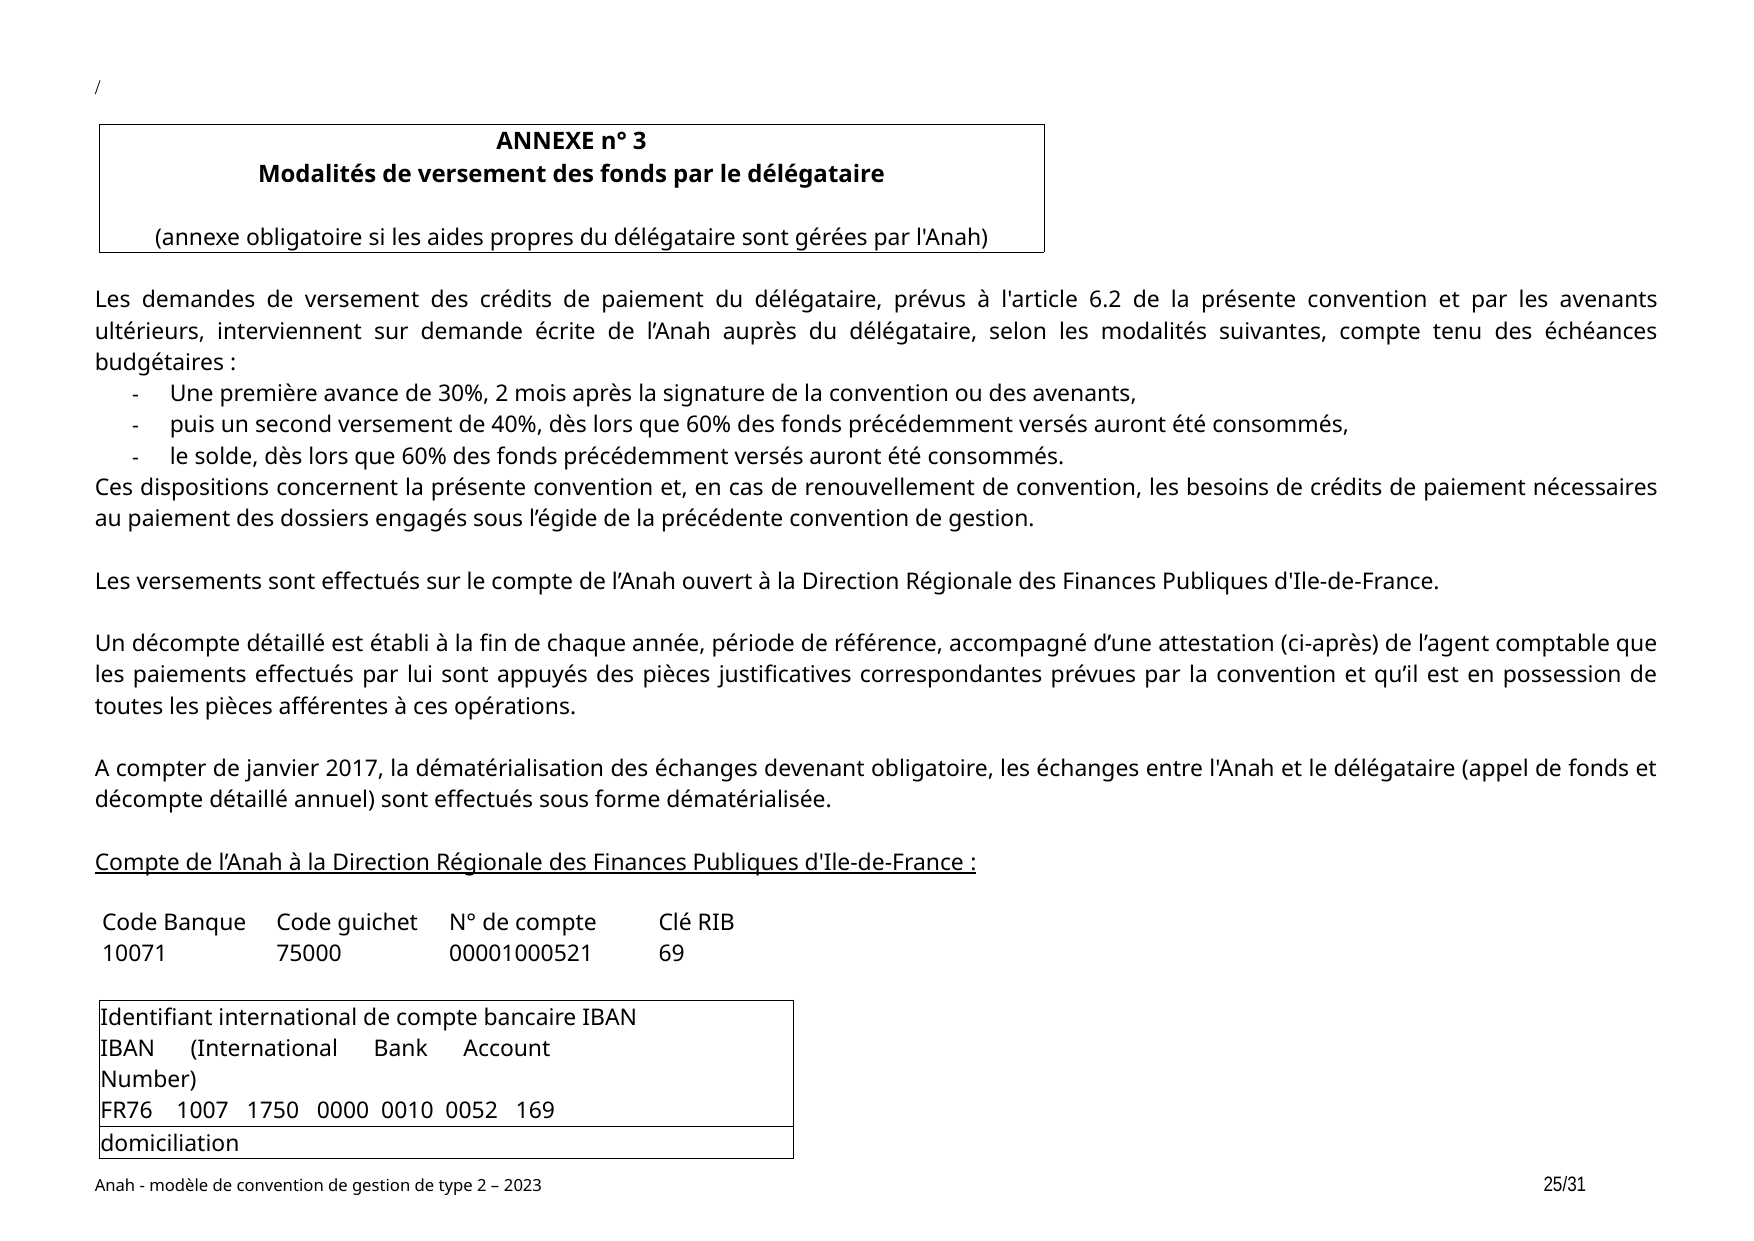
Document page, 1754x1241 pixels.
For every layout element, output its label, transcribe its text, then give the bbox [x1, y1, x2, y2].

text Les versements sont effectués sur le compte de l’Anah ouvert à la Direction Régionale des Finances Publiques d'Ile-de-France. [94, 565, 1659, 596]
text Compte de l’Anah à la Direction Régionale des Finances Publiques d'Ile-de-France : [94, 846, 1659, 877]
table_cell domiciliation [100, 1127, 793, 1158]
table_header ANNEXE n° 3 Modalités de versement des fonds par le délégataire (annexe obligatoire si les aides propres du délégataire sont gérées par l'Anah) [100, 125, 1044, 252]
list le solde, dès lors que 60% des fonds précédemment versés auront été consommés. [132, 440, 1659, 471]
table_header Code Banque [101, 906, 275, 937]
list puis un second versement de 40%, dès lors que 60% des fonds précédemment versés auront été consommés, [132, 408, 1659, 440]
table_cell 10071 [101, 937, 275, 968]
table_header Code guichet [275, 906, 448, 937]
text Un décompte détaillé est établi à la fin de chaque année, période de référence, accompagné d’une attestation (ci-après) de l’agent comptable que les paiements effectués par lui sont appuyés des pièces justificatives correspondantes prévues par la convention et qu’il est en possession de toutes les pièces afférentes à ces opérations. [94, 627, 1659, 721]
table_cell 69 [657, 937, 792, 968]
table_cell 00001000521 [448, 937, 657, 968]
table_header Identifiant international de compte bancaire IBAN IBAN (International Bank Account Number) FR76 1007 1750 0000 0010 0052 169 [100, 1001, 793, 1126]
list Une première avance de 30%, 2 mois après la signature de la convention ou des avenants, [132, 377, 1659, 408]
table_header N° de compte [448, 906, 657, 937]
text A compter de janvier 2017, la dématérialisation des échanges devenant obligatoire, les échanges entre l'Anah et le délégataire (appel de fonds et décompte détaillé annuel) sont effectués sous forme dématérialisée. [94, 752, 1659, 815]
table_cell 75000 [275, 937, 448, 968]
table_header Clé RIB [657, 906, 792, 937]
text Les demandes de versement des crédits de paiement du délégataire, prévus à l'article 6.2 de la présente convention et par les avenants ultérieurs, interviennent sur demande écrite de l’Anah auprès du délégataire, selon les modalités suivantes, compte tenu des échéances budgétaires : [94, 283, 1659, 377]
text Ces dispositions concernent la présente convention et, en cas de renouvellement de convention, les besoins de crédits de paiement nécessaires au paiement des dossiers engagés sous l’égide de la précédente convention de gestion. [94, 471, 1659, 533]
